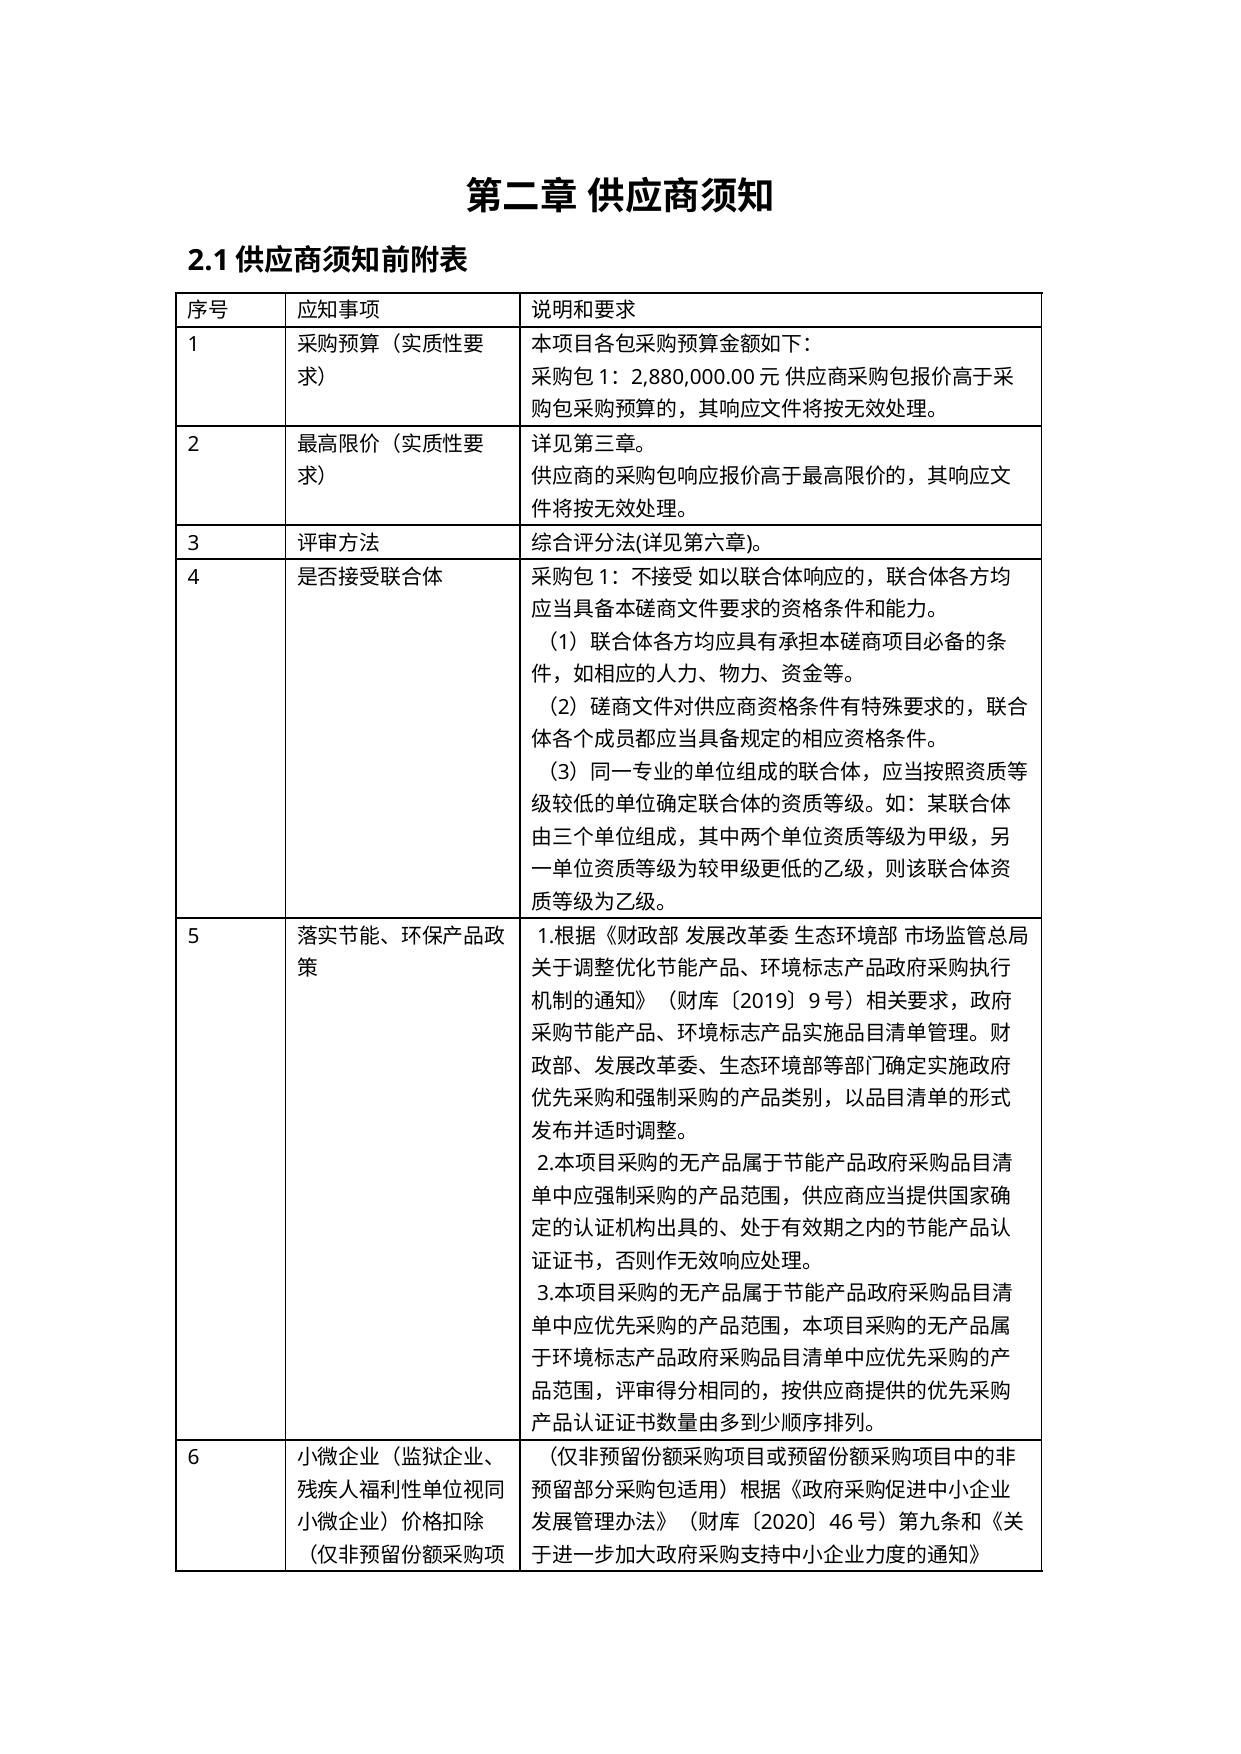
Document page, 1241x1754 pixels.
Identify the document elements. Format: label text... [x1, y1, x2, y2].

table_cell 最高限价（实质性要求） [286, 427, 519, 524]
table_header 说明和要求 [521, 294, 1041, 326]
table_cell 2 [177, 427, 285, 524]
table_header 应知事项 [286, 294, 519, 326]
table_cell 4 [177, 560, 285, 917]
table_cell 5 [177, 919, 285, 1439]
table_cell 详见第三章。 供应商的采购包响应报价高于最高限价的，其响应文件将按无效处理。 [521, 427, 1041, 524]
table_cell 本项目各包采购预算金额如下： 采购包1：2,880,000.00元 供应商采购包报价高于采购包采购预算的，其响应文件将按无效处理。 [521, 328, 1041, 425]
table_cell 采购预算（实质性要求） [286, 328, 519, 425]
table_cell 评审方法 [286, 526, 519, 558]
table_cell 落实节能、环保产品政策 [286, 919, 519, 1439]
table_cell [286, 1441, 519, 1570]
table_cell 综合评分法(详见第六章)。 [521, 526, 1041, 558]
table_cell 6 [177, 1441, 285, 1570]
table_cell 1 [177, 328, 285, 425]
table_cell 3 [177, 526, 285, 558]
table_cell 是否接受联合体 [286, 560, 519, 917]
text 第二章 供应商须知 [187, 162, 1053, 227]
table_cell 1.根据《财政部 发展改革委 生态环境部 市场监管总局关于调整优化节能产品、环境标志产品政府采购执行机制的通知》（财库〔2019〕9号）相关要求，政府采购节能产品、环境标志产品实施品目清单管理。财政部、发展改革委、生态环境部等部门确定实施政府优先采购和强制采购的产品类别，以品目清单的形式发布并适时调整。 2.本项目采购的无产品属于节能产品政府采购品目清单中应强制采购的产品范围，供应商应当提供国家确定的认证机构出具的、处于有效期之内的节能产品认证证书，否则作无效响应处理。 3.本项目采购的无产品属于节能产品政府采购品目清单中应优先采购的产品范围，本项目采购的无产品属于环境标志产品政府采购品目清单中应优先采购的产品范围，评审得分相同的，按供应商提供的优先采购产品认证证书数量由多到少顺序排列。 [521, 919, 1041, 1439]
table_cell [521, 1441, 1041, 1570]
table_header 序号 [177, 294, 285, 326]
table_cell 采购包1：不接受 如以联合体响应的，联合体各方均应当具备本磋商文件要求的资格条件和能力。 （1）联合体各方均应具有承担本磋商项目必备的条件，如相应的人力、物力、资金等。 （2）磋商文件对供应商资格条件有特殊要求的，联合体各个成员都应当具备规定的相应资格条件。 （3）同一专业的单位组成的联合体，应当按照资质等级较低的单位确定联合体的资质等级。如：某联合体由三个单位组成，其中两个单位资质等级为甲级，另一单位资质等级为较甲级更低的乙级，则该联合体资质等级为乙级。 [521, 560, 1041, 917]
text 2.1供应商须知前附表 [187, 227, 1053, 292]
